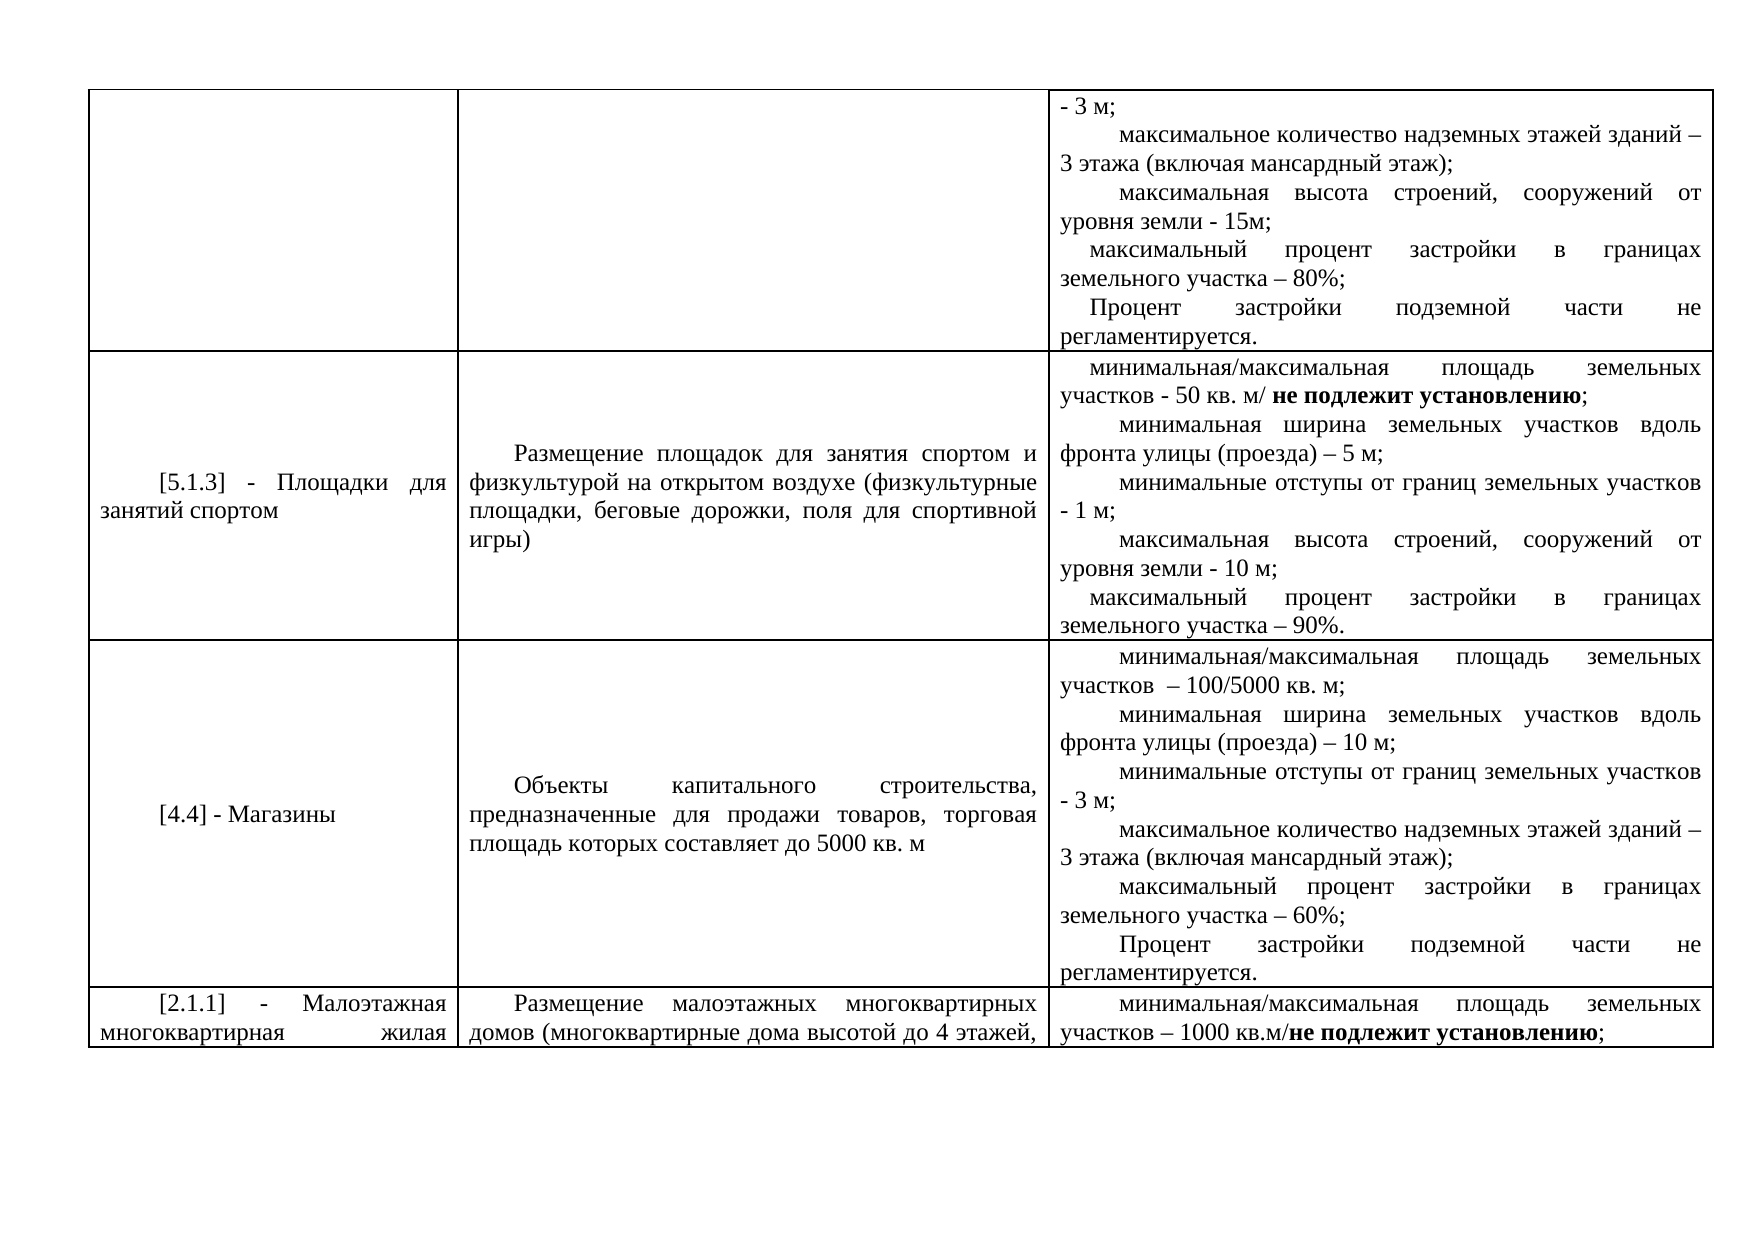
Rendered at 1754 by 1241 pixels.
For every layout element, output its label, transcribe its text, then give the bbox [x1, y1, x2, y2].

table_cell [5.1.3] - Площадки для занятий спортом [90, 352, 457, 639]
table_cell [1050, 988, 1712, 1046]
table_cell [90, 90, 457, 349]
table_cell Размещение площадок для занятия спортом и физкультурой на открытом воздухе (физкультурные площадки, беговые дорожки, поля для спортивной игры) [459, 352, 1048, 639]
table_cell минимальная/максимальная площадь земельных участков – 100/5000 кв. м; минимальная ширина земельных участков вдоль фронта улицы (проезда) – 10 м; минимальные отступы от границ земельных участков - 3 м; максимальное количество надземных этажей зданий – 3 этажа (включая мансардный этаж); максимальный процент застройки в границах земельного участка – 60%; Процент застройки подземной части не регламентируется. [1050, 641, 1712, 986]
table_cell Объекты капитального строительства, предназначенные для продажи товаров, торговая площадь которых составляет до 5000 кв. м [459, 641, 1048, 986]
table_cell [1050, 91, 1712, 349]
table_cell минимальная/максимальная площадь земельных участков - 50 кв. м/ не подлежит установлению; минимальная ширина земельных участков вдоль фронта улицы (проезда) – 5 м; минимальные отступы от границ земельных участков - 1 м; максимальная высота строений, сооружений от уровня земли - 10 м; максимальный процент застройки в границах земельного участка – 90%. [1050, 352, 1712, 639]
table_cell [90, 988, 457, 1046]
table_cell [459, 90, 1048, 349]
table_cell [459, 988, 1048, 1046]
table_cell [4.4] - Магазины [90, 641, 457, 986]
